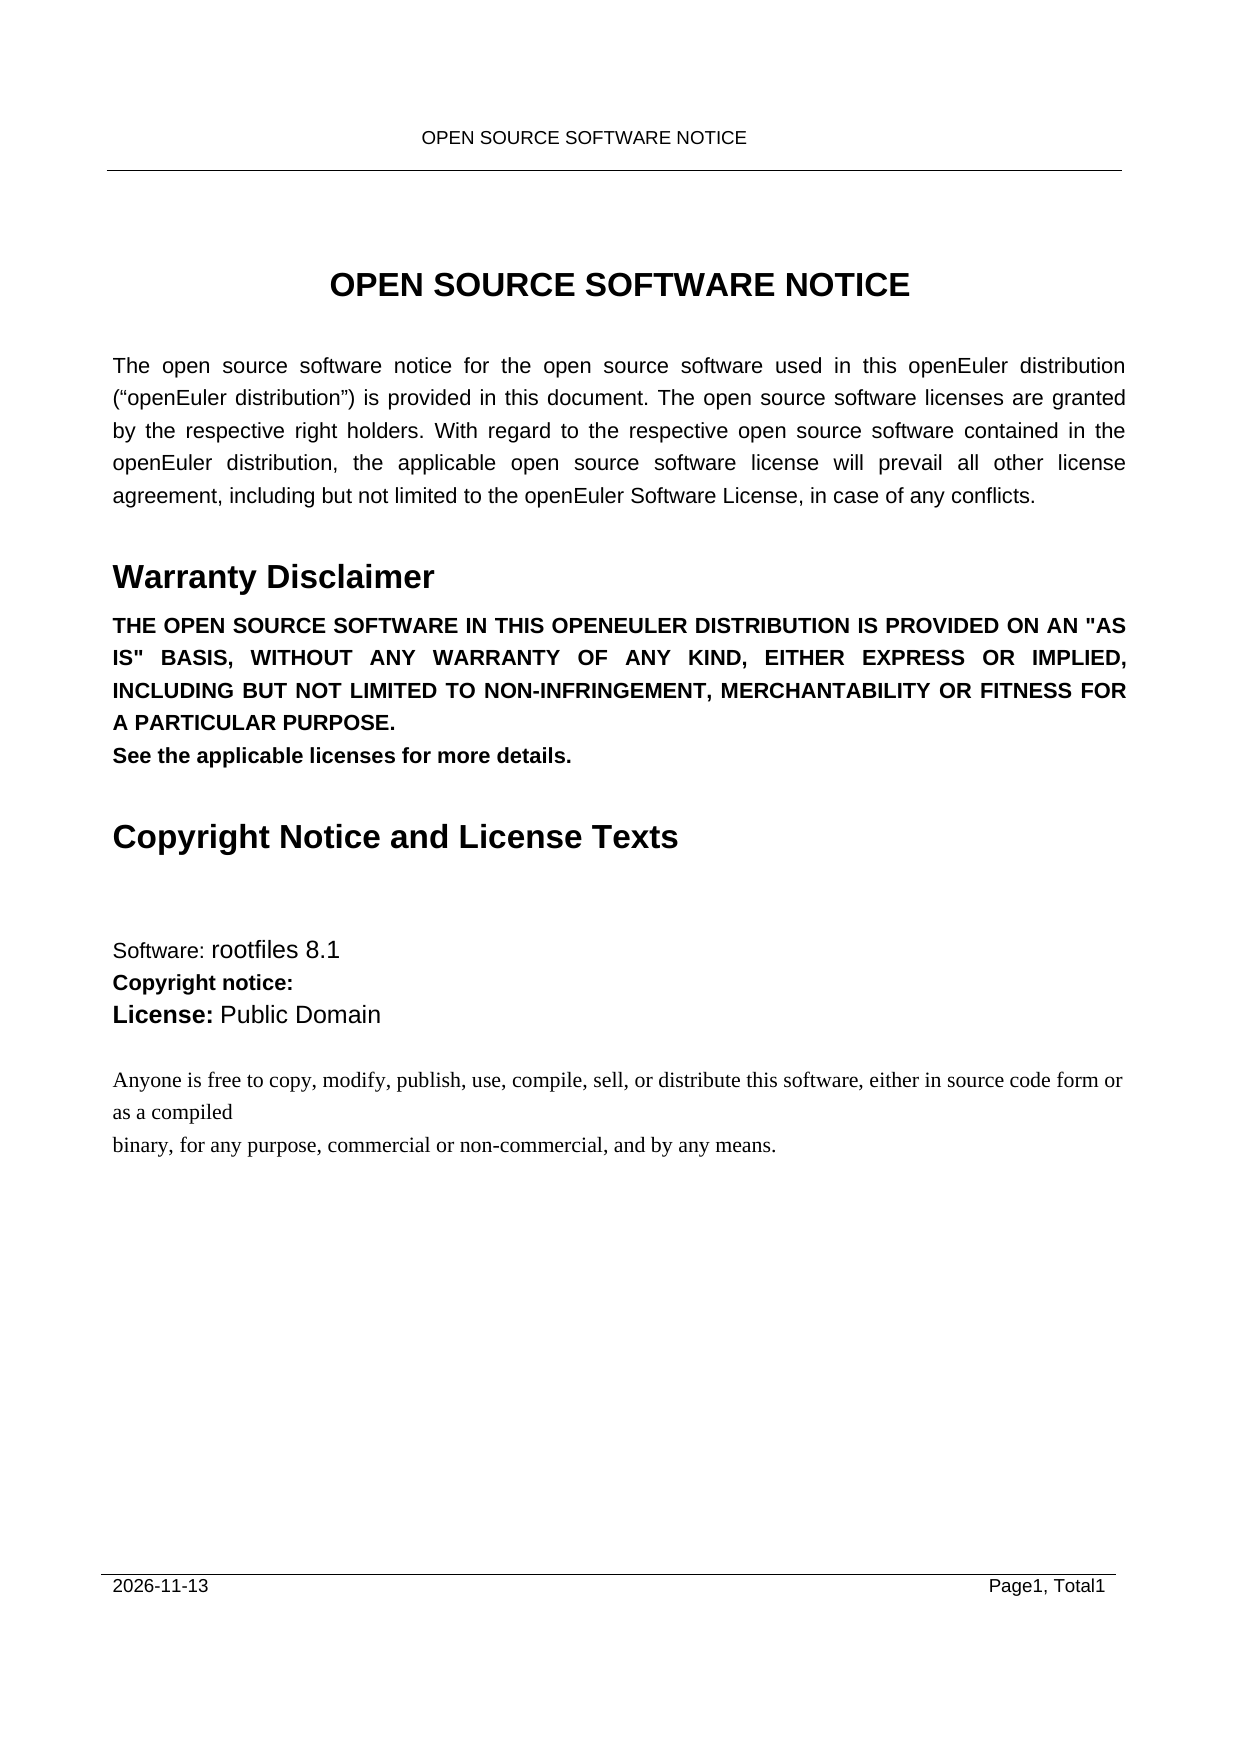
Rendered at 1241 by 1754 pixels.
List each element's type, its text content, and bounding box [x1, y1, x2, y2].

text Warranty Disclaimer [112, 544, 1128, 609]
text The open source software notice for the open source software used in this openEuler distribution (“openEuler distribution”) is provided in this document. The open source software licenses are granted by the respective right holders. With regard to the respective open source software contained in the openEuler distribution, the applicable open source software license will prevail all other license agreement, including but not limited to the openEuler Software License, in case of any conflicts. [112, 349, 1128, 511]
text THE OPEN SOURCE SOFTWARE IN THIS OPENEULER DISTRIBUTION IS PROVIDED ON AN "AS IS" BASIS, WITHOUT ANY WARRANTY OF ANY KIND, EITHER EXPRESS OR IMPLIED, INCLUDING BUT NOT LIMITED TO NON-INFRINGEMENT, MERCHANTABILITY OR FITNESS FOR A PARTICULAR PURPOSE. See the applicable licenses for more details. [112, 609, 1128, 771]
text Copyright notice: [112, 966, 1128, 998]
text OPEN SOURCE SOFTWARE NOTICE [112, 251, 1128, 316]
text License: Public Domain Anyone is free to copy, modify, publish, use, compile, sell, or distribute this software, either in source code form or as a compiled binary, for any purpose, commercial or non-commercial, and by any means. [112, 998, 1128, 1161]
text Copyright Notice and License Texts [112, 804, 1128, 869]
text Software: rootfiles 8.1 [112, 933, 1128, 966]
